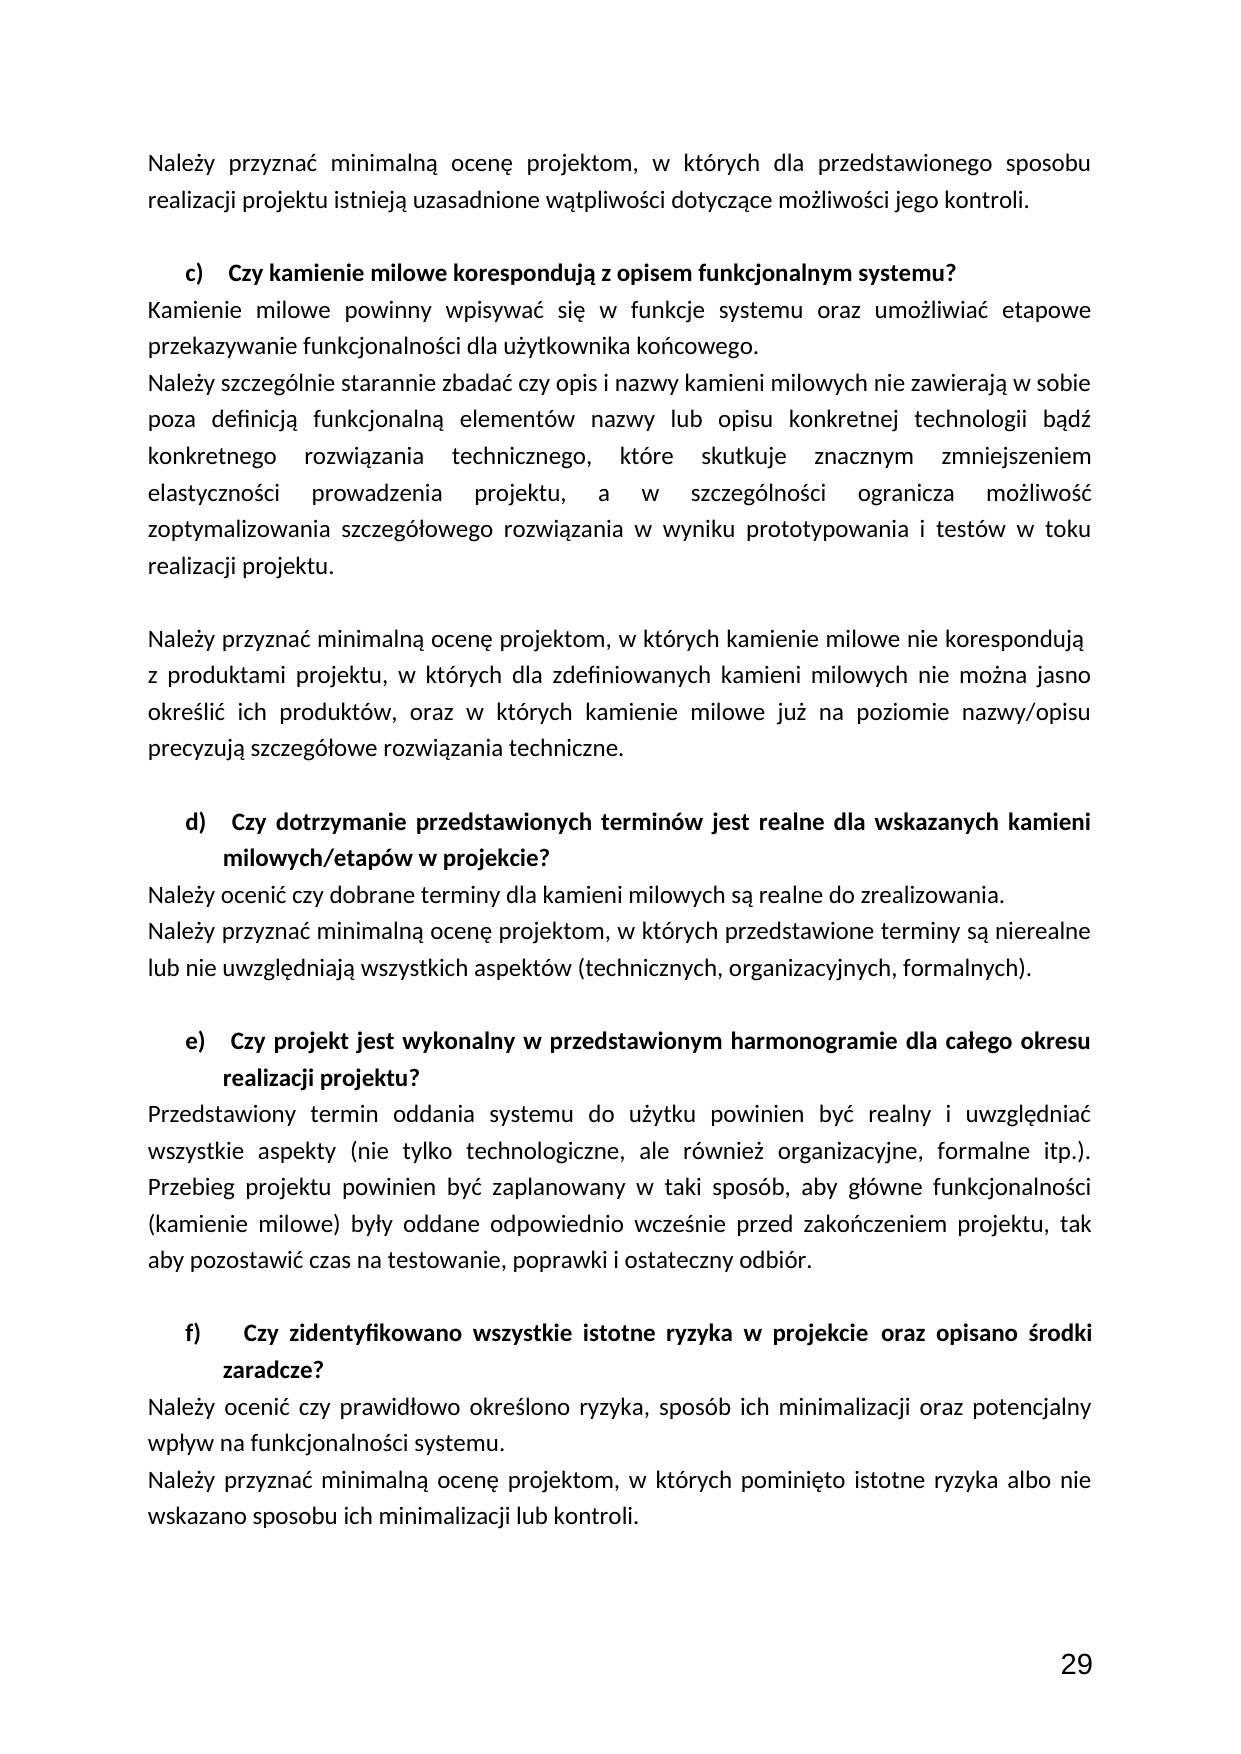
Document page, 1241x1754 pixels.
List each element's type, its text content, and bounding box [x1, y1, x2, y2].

text Należy ocenić czy dobrane terminy dla kamieni milowych są realne do zrealizowania. [148, 879, 1093, 909]
list Czy kamienie milowe korespondują z opisem funkcjonalnym systemu? [185, 257, 1093, 288]
text Należy przyznać minimalną ocenę projektom, w których przedstawione terminy są nierealne lub nie uwzględniają wszystkich aspektów (technicznych, organizacyjnych, formalnych). [148, 915, 1093, 982]
text Należy przyznać minimalną ocenę projektom, w których kamienie milowe nie korespondują z produktami projektu, w których dla zdefiniowanych kamieni milowych nie można jasno określić ich produktów, oraz w których kamienie milowe już na poziomie nazwy/opisu precyzują szczegółowe rozwiązania techniczne. [148, 623, 1093, 763]
list Czy zidentyfikowano wszystkie istotne ryzyka w projekcie oraz opisano środki zaradcze? [185, 1318, 1093, 1385]
text Należy przyznać minimalną ocenę projektom, w których dla przedstawionego sposobu realizacji projektu istnieją uzasadnione wątpliwości dotyczące możliwości jego kontroli. [148, 148, 1093, 215]
text Kamienie milowe powinny wpisywać się w funkcje systemu oraz umożliwiać etapowe przekazywanie funkcjonalności dla użytkownika końcowego. [148, 294, 1093, 361]
list Czy dotrzymanie przedstawionych terminów jest realne dla wskazanych kamieni milowych/etapów w projekcie? [185, 806, 1093, 873]
text Należy przyznać minimalną ocenę projektom, w których pominięto istotne ryzyka albo nie wskazano sposobu ich minimalizacji lub kontroli. [148, 1464, 1093, 1531]
text Przedstawiony termin oddania systemu do użytku powinien być realny i uwzględniać wszystkie aspekty (nie tylko technologiczne, ale również organizacyjne, formalne itp.). Przebieg projektu powinien być zaplanowany w taki sposób, aby główne funkcjonalności (kamienie milowe) były oddane odpowiednio wcześnie przed zakończeniem projektu, tak aby pozostawić czas na testowanie, poprawki i ostateczny odbiór. [148, 1098, 1093, 1275]
text Należy szczególnie starannie zbadać czy opis i nazwy kamieni milowych nie zawierają w sobie poza definicją funkcjonalną elementów nazwy lub opisu konkretnej technologii bądź konkretnego rozwiązania technicznego, które skutkuje znacznym zmniejszeniem elastyczności prowadzenia projektu, a w szczególności ogranicza możliwość zoptymalizowania szczegółowego rozwiązania w wyniku prototypowania i testów w toku realizacji projektu. [148, 367, 1093, 580]
text Należy ocenić czy prawidłowo określono ryzyka, sposób ich minimalizacji oraz potencjalny wpływ na funkcjonalności systemu. [148, 1391, 1093, 1458]
list Czy projekt jest wykonalny w przedstawionym harmonogramie dla całego okresu realizacji projektu? [185, 1025, 1093, 1092]
